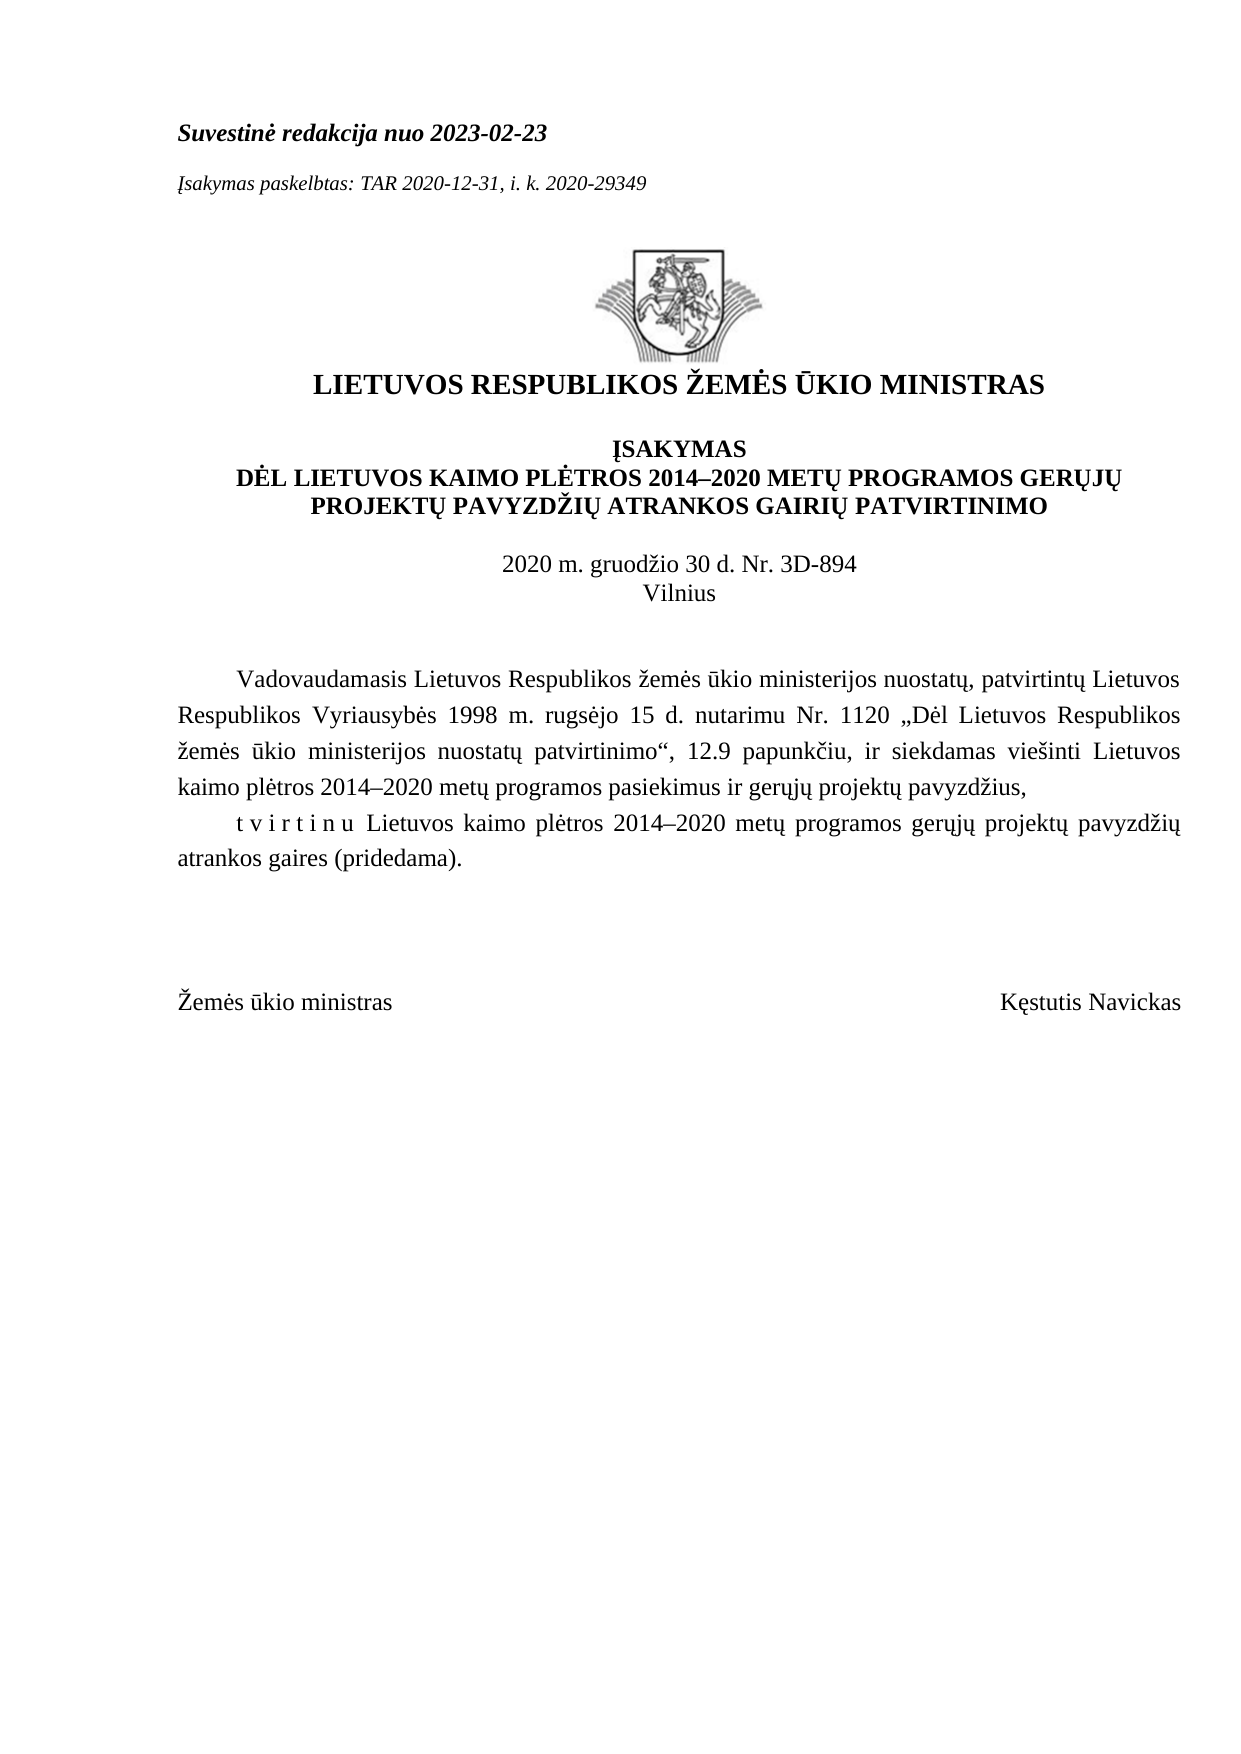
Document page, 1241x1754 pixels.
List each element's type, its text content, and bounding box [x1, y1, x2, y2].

text ĮSAKYMAS [177, 434, 1181, 463]
text DĖL LIETUVOS KAIMO PLĖTROS 2014–2020 METŲ PROGRAMOS GERŲJŲ PROJEKTŲ PAVYZDŽIŲ ATRANKOS GAIRIŲ PATVIRTINIMO [177, 463, 1181, 520]
text 2020 m. gruodžio 30 d. Nr. 3D-894 [177, 549, 1181, 578]
text LIETUVOS RESPUBLIKOS ŽEMĖS ŪKIO MINISTRAS [177, 367, 1181, 400]
picture [592, 247, 767, 367]
text Suvestinė redakcija nuo 2023-02-23 [177, 118, 1181, 147]
text Įsakymas paskelbtas: TAR 2020-12-31, i. k. 2020-29349 [177, 171, 1181, 195]
text Vadovaudamasis Lietuvos Respublikos žemės ūkio ministerijos nuostatų, patvirtintų Lietuvos Respublikos Vyriausybės 1998 m. rugsėjo 15 d. nutarimu Nr. 1120 „Dėl Lietuvos Respublikos žemės ūkio ministerijos nuostatų patvirtinimo“, 12.9 papunkčiu, ir siekdamas viešinti Lietuvos kaimo plėtros 2014–2020 metų programos pasiekimus ir gerųjų projektų pavyzdžius, [177, 664, 1181, 800]
text Vilnius [177, 578, 1181, 606]
text t v i r t i n u Lietuvos kaimo plėtros 2014–2020 metų programos gerųjų projektų pavyzdžių atrankos gaires (pridedama). [177, 808, 1181, 872]
text Žemės ūkio ministras Kęstutis Navickas [177, 987, 1181, 1016]
